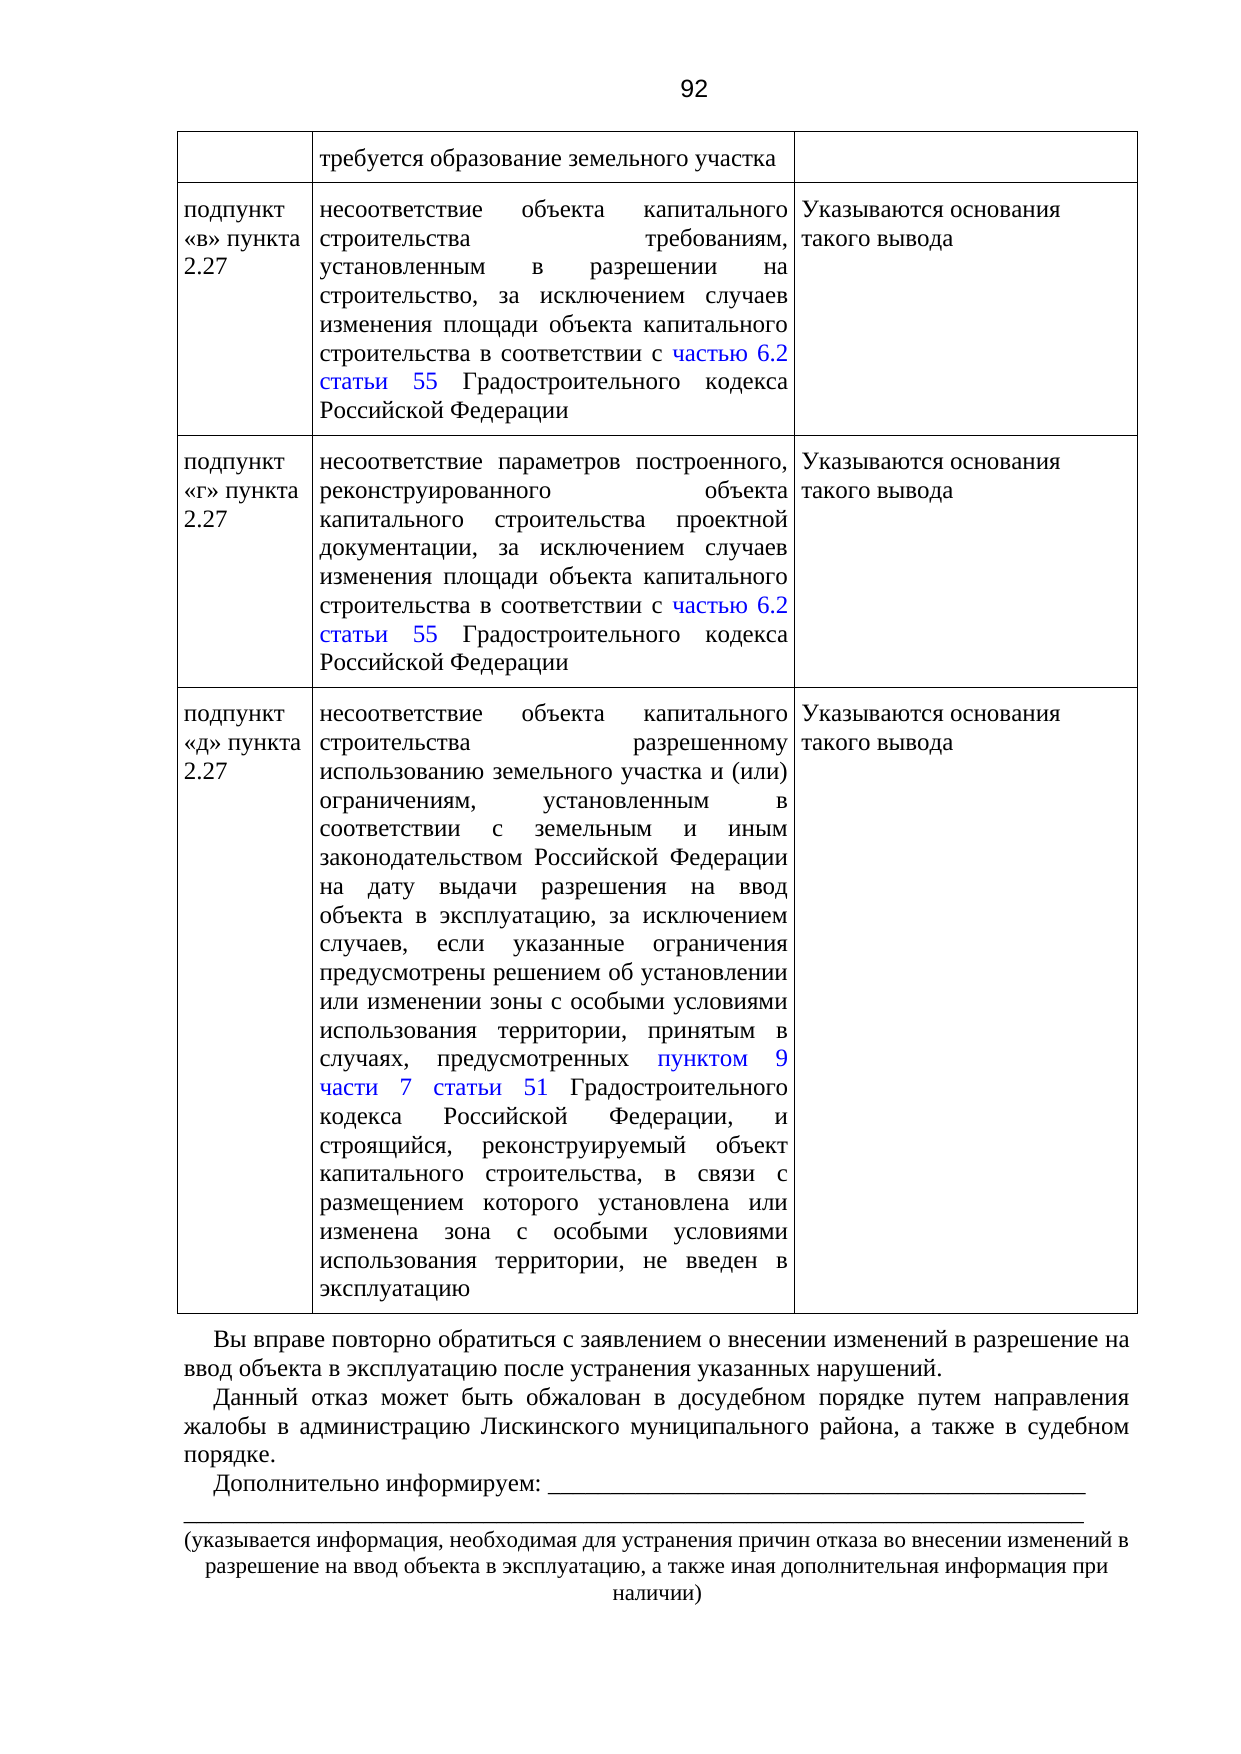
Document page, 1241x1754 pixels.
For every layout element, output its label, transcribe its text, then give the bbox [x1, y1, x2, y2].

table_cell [313, 132, 794, 182]
table_cell Вы вправе повторно обратиться с заявлением о внесении изменений в разрешение на ввод объекта в эксплуатацию после устранения указанных нарушений. Данный отказ может быть обжалован в досудебном порядке путем направления жалобы в администрацию Лискинского муниципального района, а также в судебном порядке. Дополнительно информируем: ___________________________________________ ________________________________________________________________________ (указывается информация, необходимая для устранения причин отказа во внесении изменений в разрешение на ввод объекта в эксплуатацию, а также иная дополнительная информация при наличии) [177, 1314, 1137, 1616]
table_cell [795, 132, 1137, 182]
table_cell подпункт «г» пункта 2.27 [178, 436, 312, 687]
table_cell подпункт «д» пункта 2.27 [178, 688, 312, 1313]
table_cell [178, 132, 312, 182]
table_cell несоответствие параметров построенного, реконструированного объекта капитального строительства проектной документации, за исключением случаев изменения площади объекта капитального строительства в соответствии с частью 6.2 статьи 55 Градостроительного кодекса Российской Федерации [313, 436, 794, 687]
table_cell Указываются основания такого вывода [795, 436, 1137, 687]
table_cell Указываются основания такого вывода [795, 183, 1137, 434]
table_cell несоответствие объекта капитального строительства требованиям, установленным в разрешении на строительство, за исключением случаев изменения площади объекта капитального строительства в соответствии с частью 6.2 статьи 55 Градостроительного кодекса Российской Федерации [313, 183, 794, 434]
table_cell подпункт «в» пункта 2.27 [178, 183, 312, 434]
table_cell несоответствие объекта капитального строительства разрешенному использованию земельного участка и (или) ограничениям, установленным в соответствии с земельным и иным законодательством Российской Федерации на дату выдачи разрешения на ввод объекта в эксплуатацию, за исключением случаев, если указанные ограничения предусмотрены решением об установлении или изменении зоны с особыми условиями использования территории, принятым в случаях, предусмотренных пунктом 9 части 7 статьи 51 Градостроительного кодекса Российской Федерации, и строящийся, реконструируемый объект капитального строительства, в связи с размещением которого установлена или изменена зона с особыми условиями использования территории, не введен в эксплуатацию [313, 688, 794, 1313]
table_cell Указываются основания такого вывода [795, 688, 1137, 1313]
